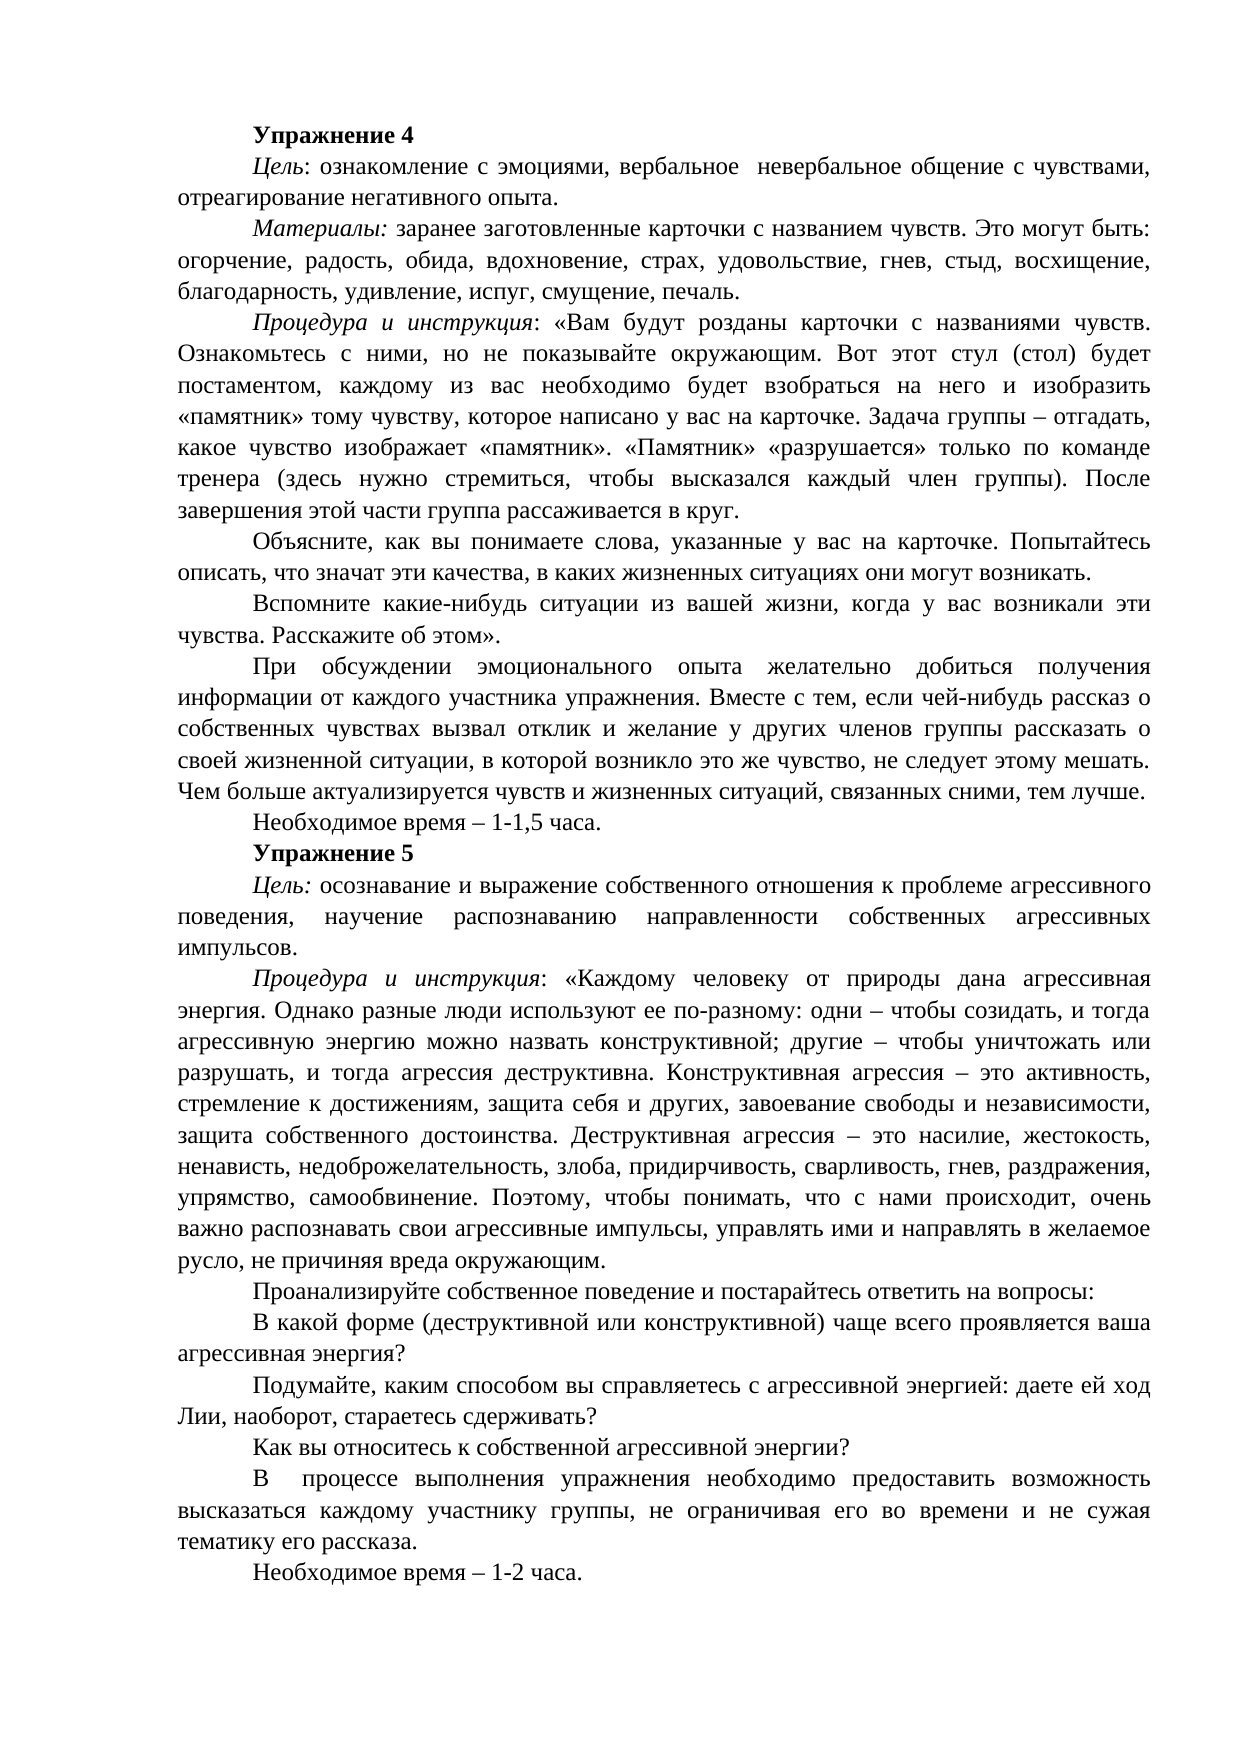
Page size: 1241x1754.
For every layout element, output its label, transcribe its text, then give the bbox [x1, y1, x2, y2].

text Как вы относитесь к собственной агрессивной энергии? [177, 1431, 1152, 1462]
text В какой форме (деструктивной или конструктивной) чаще всего проявляется ваша агрессивная энергия? [177, 1306, 1152, 1368]
text Необходимое время – 1-1,5 часа. [177, 806, 1152, 837]
text Вспомните какие-нибудь ситуации из вашей жизни, когда у вас возникали эти чувства. Расскажите об этом». [177, 587, 1152, 649]
text При обсуждении эмоционального опыта желательно добиться получения информации от каждого участника упражнения. Вместе с тем, если чей-нибудь рассказ о собственных чувствах вызвал отклик и желание у других членов группы рассказать о своей жизненной ситуации, в которой возникло это же чувство, не следует этому мешать. Чем больше актуализируется чувств и жизненных ситуаций, связанных сними, тем лучше. [177, 649, 1152, 806]
text Необходимое время – 1-2 часа. [177, 1556, 1152, 1587]
text Упражнение 4 [177, 118, 1152, 149]
text Материалы: заранее заготовленные карточки с названием чувств. Это могут быть: огорчение, радость, обида, вдохновение, страх, удовольствие, гнев, стыд, восхищение, благодарность, удивление, испуг, смущение, печаль. [177, 212, 1152, 306]
text Подумайте, каким способом вы справляетесь с агрессивной энергией: даете ей ход Лии, наоборот, стараетесь сдерживать? [177, 1368, 1152, 1431]
text Процедура и инструкция: «Каждому человеку от природы дана агрессивная энергия. Однако разные люди используют ее по-разному: одни – чтобы созидать, и тогда агрессивную энергию можно назвать конструктивной; другие – чтобы уничтожать или разрушать, и тогда агрессия деструктивна. Конструктивная агрессия – это активность, стремление к достижениям, защита себя и других, завоевание свободы и независимости, защита собственного достоинства. Деструктивная агрессия – это насилие, жестокость, ненависть, недоброжелательность, злоба, придирчивость, сварливость, гнев, раздражения, упрямство, самообвинение. Поэтому, чтобы понимать, что с нами происходит, очень важно распознавать свои агрессивные импульсы, управлять ими и направлять в желаемое русло, не причиняя вреда окружающим. [177, 962, 1152, 1274]
text Процедура и инструкция: «Вам будут розданы карточки с названиями чувств. Ознакомьтесь с ними, но не показывайте окружающим. Вот этот стул (стол) будет постаментом, каждому из вас необходимо будет взобраться на него и изобразить «памятник» тому чувству, которое написано у вас на карточке. Задача группы – отгадать, какое чувство изображает «памятник». «Памятник» «разрушается» только по команде тренера (здесь нужно стремиться, чтобы высказался каждый член группы). После завершения этой части группа рассаживается в круг. [177, 306, 1152, 524]
text В процессе выполнения упражнения необходимо предоставить возможность высказаться каждому участнику группы, не ограничивая его во времени и не сужая тематику его рассказа. [177, 1462, 1152, 1556]
text Упражнение 5 [177, 837, 1152, 868]
text Объясните, как вы понимаете слова, указанные у вас на карточке. Попытайтесь описать, что значат эти качества, в каких жизненных ситуациях они могут возникать. [177, 524, 1152, 587]
text Цель: осознавание и выражение собственного отношения к проблеме агрессивного поведения, научение распознаванию направленности собственных агрессивных импульсов. [177, 868, 1152, 962]
text Проанализируйте собственное поведение и постарайтесь ответить на вопросы: [177, 1274, 1152, 1306]
text Цель: ознакомление с эмоциями, вербальное невербальное общение с чувствами, отреагирование негативного опыта. [177, 149, 1152, 212]
